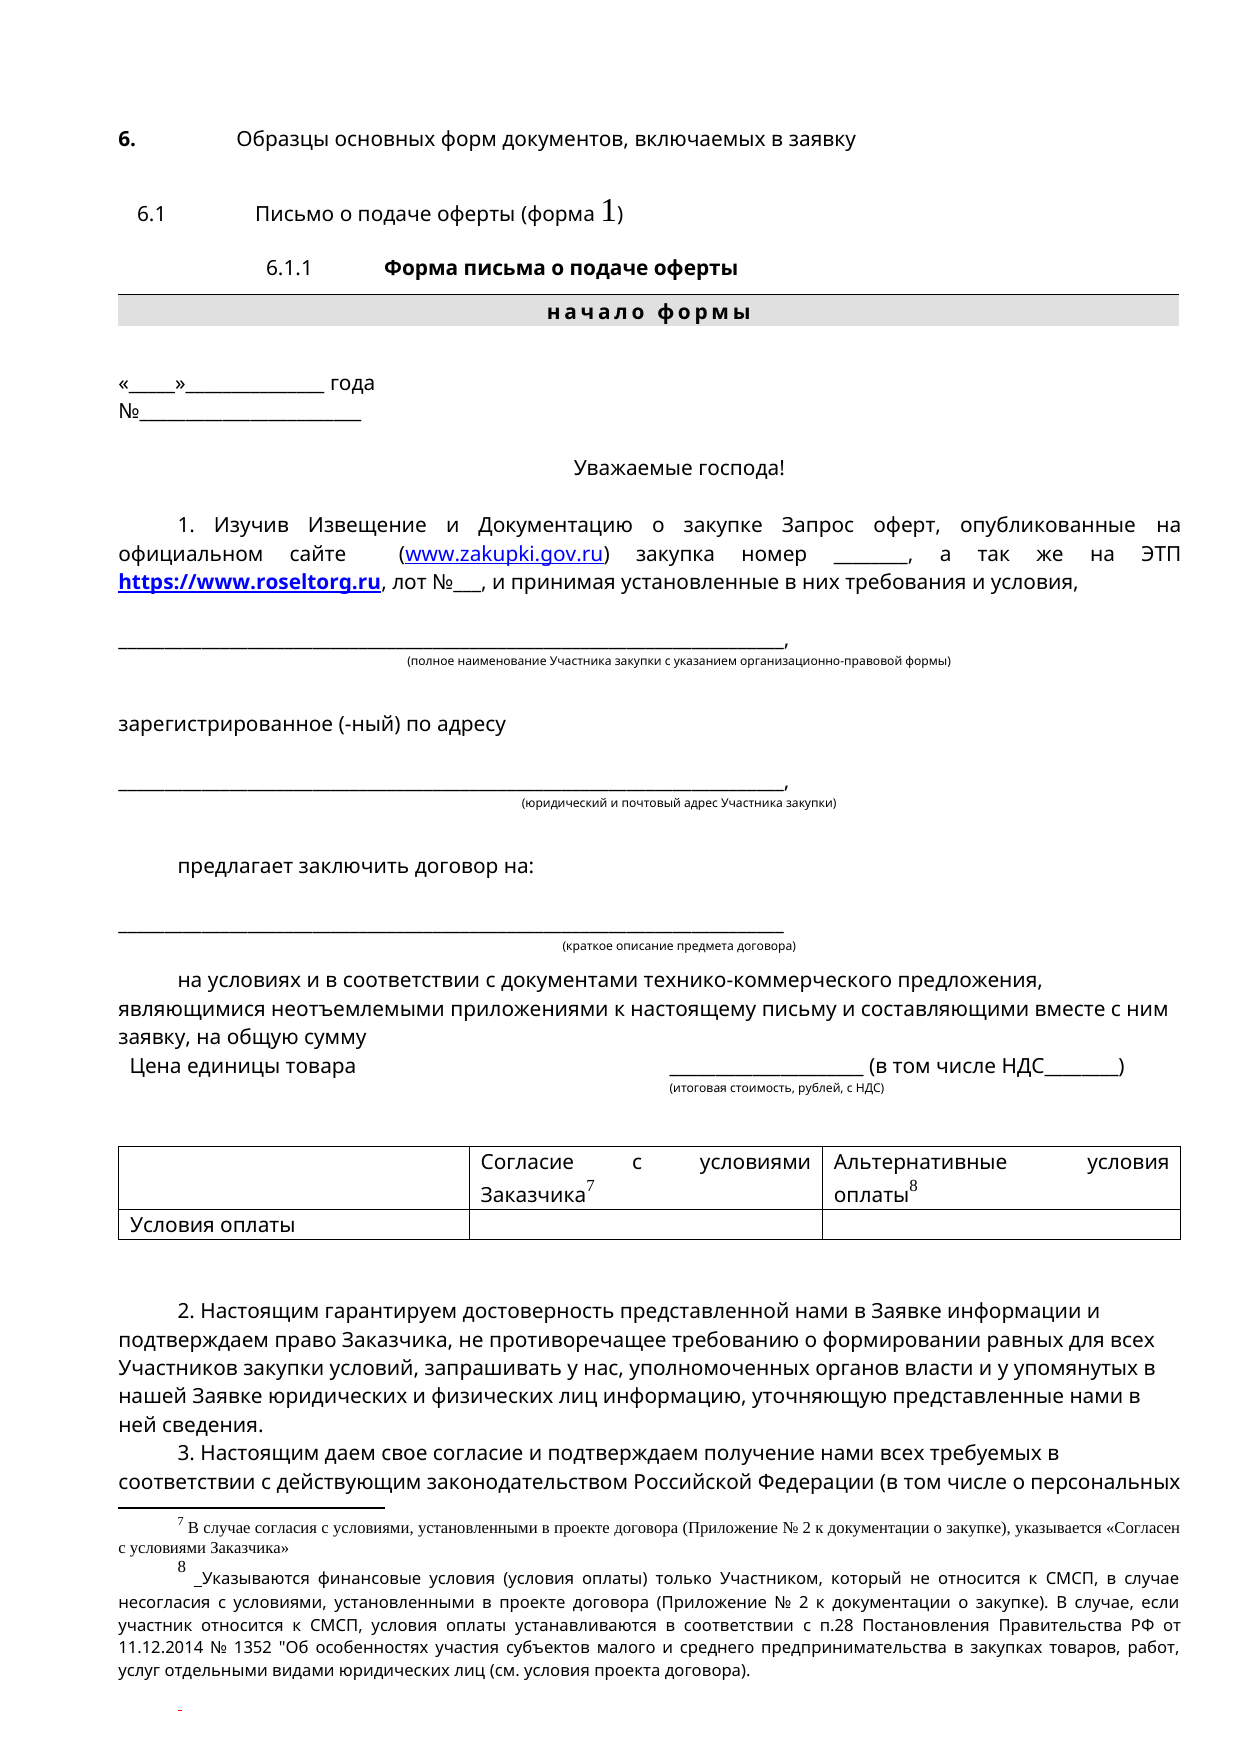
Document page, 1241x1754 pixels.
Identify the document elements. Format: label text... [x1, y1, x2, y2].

table_header Альтернативные условия оплаты [823, 1147, 1180, 1209]
text №________________________ [118, 397, 635, 425]
table_header _____________________ (в том числе НДС________) (итоговая стоимость, рублей, с НДС) [658, 1051, 1198, 1117]
table_cell [823, 1210, 1180, 1238]
text на условиях и в соответствии с документами технико-коммерческого предложения, являющимися неотъемлемыми приложениями к настоящему письму и составляющими вместе с ним заявку, на общую сумму [118, 965, 1181, 1051]
text «_____»_______________ года [118, 368, 635, 397]
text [118, 1438, 1181, 1495]
table_header Цена единицы товара [118, 1051, 658, 1117]
text ________________________________________________________________________ [118, 908, 1181, 937]
text (полное наименование Участника закупки с указанием организационно-правовой формы) [118, 653, 1181, 681]
text 2. Настоящим гарантируем достоверность представленной нами в Заявке информации и подтверждаем право Заказчика, не противоречащее требованию о формировании равных для всех Участников закупки условий, запрашивать у нас, уполномоченных органов власти и у упомянутых в нашей Заявке юридических и физических лиц информацию, уточняющую представленные нами в ней сведения. [118, 1296, 1181, 1438]
subtitle Письмо о подаче оферты (форма 1) [137, 190, 1181, 228]
text зарегистрированное (-ный) по адресу [118, 709, 1181, 738]
table_cell [470, 1210, 822, 1238]
table_cell Условия оплаты [119, 1210, 469, 1238]
subtitle Образцы основных форм документов, включаемых в заявку [118, 124, 1181, 152]
text (краткое описание предмета договора) [118, 937, 1181, 965]
list Форма письма о подаче оферты [266, 253, 1181, 282]
text предлагает заключить договор на: [118, 852, 1181, 880]
table_header [119, 1147, 469, 1209]
text 1. Изучив Извещение и Документацию о закупке Запрос оферт, опубликованные на официальном сайте (www.zakupki.gov.ru) закупка номер ________, а так же на ЭТП https://www.roseltorg.ru, лот №___, и принимая установленные в них требования и условия, [118, 510, 1181, 596]
text ________________________________________________________________________, [118, 624, 1181, 653]
text ________________________________________________________________________, [118, 766, 1181, 795]
text начало формы [118, 295, 1179, 326]
text (юридический и почтовый адрес Участника закупки) [118, 795, 1181, 823]
table_header Согласие с условиями Заказчика [470, 1147, 822, 1209]
text Уважаемые господа! [118, 453, 1181, 482]
